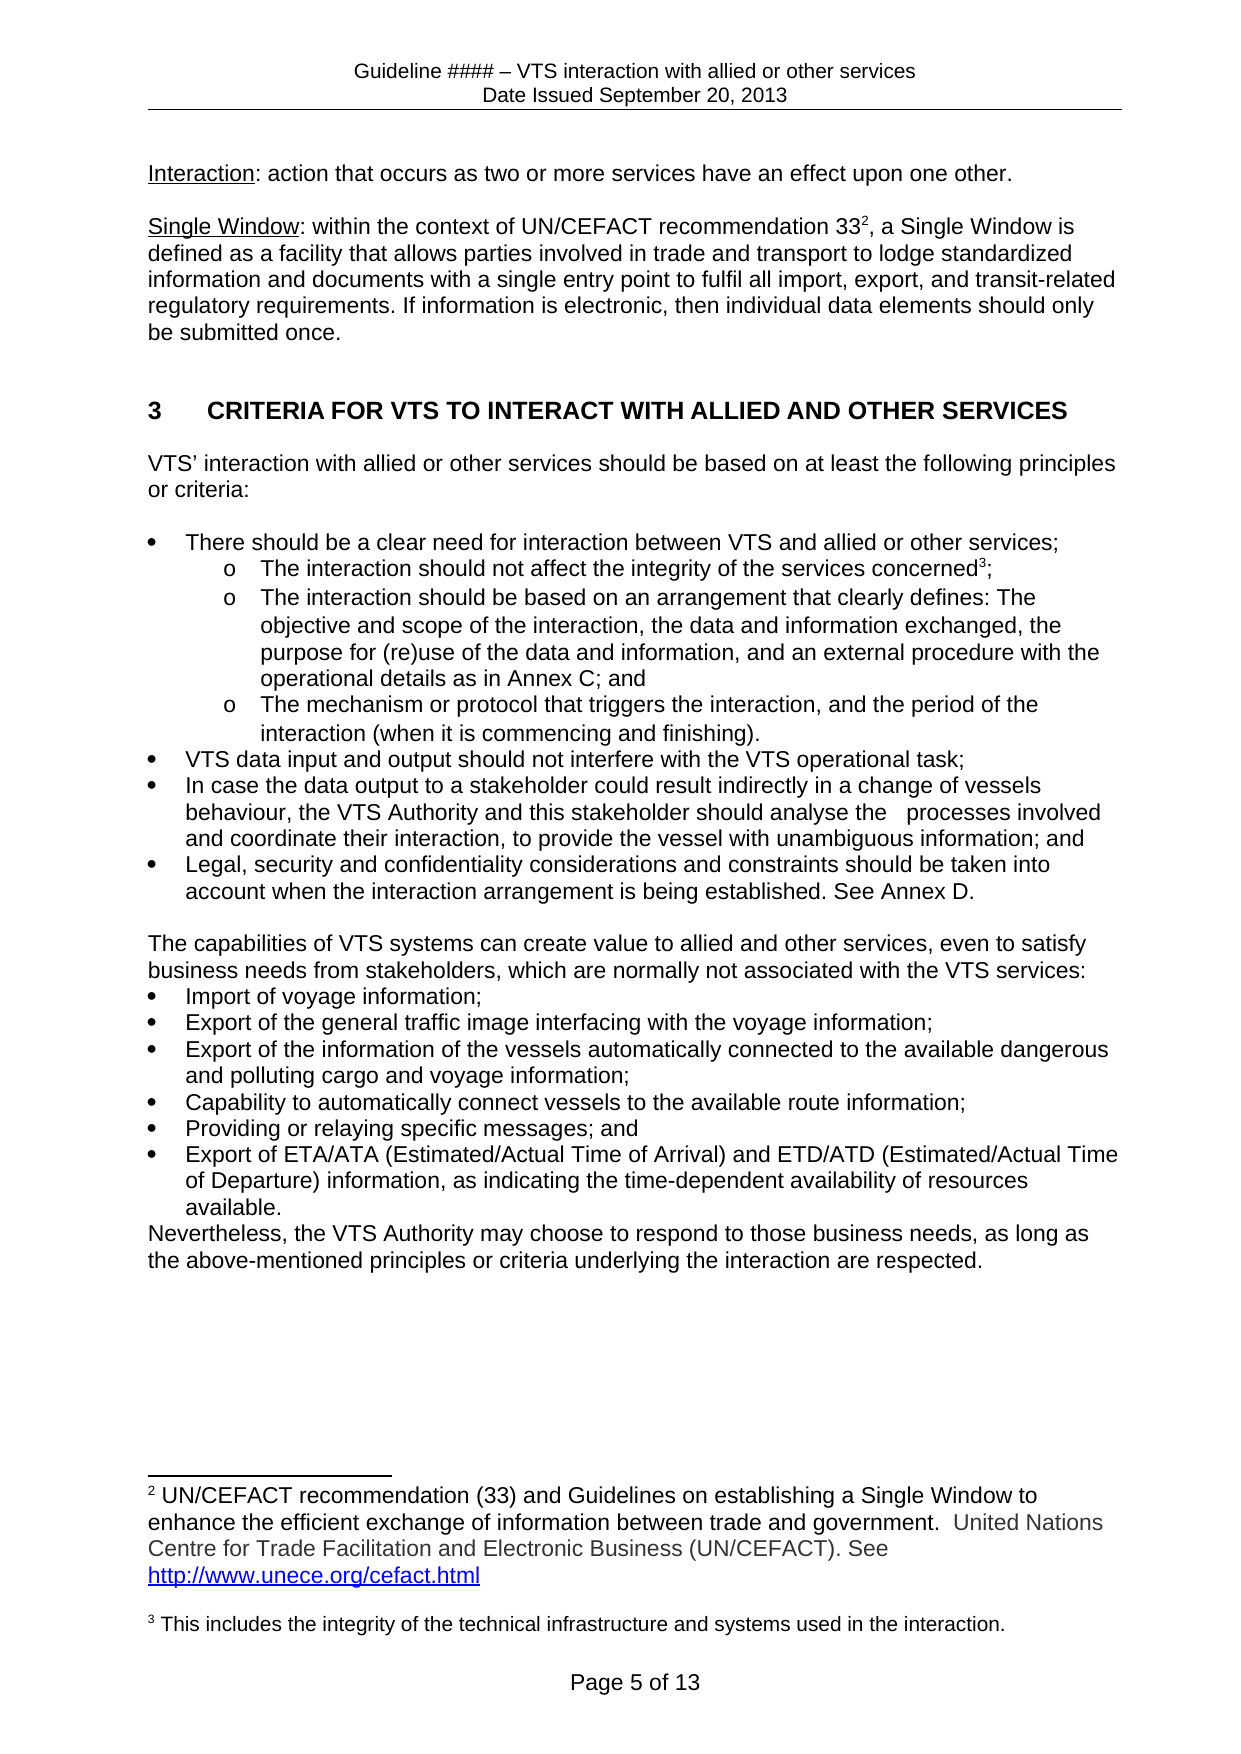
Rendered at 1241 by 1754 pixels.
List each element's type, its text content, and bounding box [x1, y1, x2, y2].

list Export of ETA/ATA (Estimated/Actual Time of Arrival) and ETD/ATD (Estimated/Actual Time of Departure) information, as indicating the time-dependent availability of resources available. [148, 1141, 1122, 1220]
list In case the data output to a stakeholder could result indirectly in a change of vessels behaviour, the VTS Authority and this stakeholder should analyse the processes involved and coordinate their interaction, to provide the vessel with unambiguous information; and [148, 772, 1122, 851]
text Interaction: action that occurs as two or more services have an effect upon one other. [148, 160, 1122, 187]
text Single Window: within the context of UN/CEFACT recommendation 33, a Single Window is defined as a facility that allows parties involved in trade and transport to lodge standardized information and documents with a single entry point to fulfil all import, export, and transit-related regulatory requirements. If information is electronic, then individual data elements should only be submitted once. [148, 213, 1122, 345]
list VTS data input and output should not interfere with the VTS operational task; [148, 746, 1122, 772]
list Capability to automatically connect vessels to the available route information; [148, 1088, 1122, 1115]
list Legal, security and confidentiality considerations and constraints should be taken into account when the interaction arrangement is being established. See Annex D. [148, 851, 1122, 904]
list The interaction should not affect the integrity of the services concerned; [223, 555, 1122, 584]
list The interaction should be based on an arrangement that clearly defines: The objective and scope of the interaction, the data and information exchanged, the purpose for (re)use of the data and information, and an external procedure with the operational details as in Annex C; and [223, 584, 1122, 691]
text Nevertheless, the VTS Authority may choose to respond to those business needs, as long as the above-mentioned principles or criteria underlying the interaction are respected. [148, 1220, 1122, 1273]
list The mechanism or protocol that triggers the interaction, and the period of the interaction (when it is commencing and finishing). [223, 691, 1122, 746]
list Export of the general traffic image interfacing with the voyage information; [148, 1009, 1122, 1036]
list Import of voyage information; [148, 983, 1122, 1009]
list Export of the information of the vessels automatically connected to the available dangerous and polluting cargo and voyage information; [148, 1036, 1122, 1088]
list Providing or relaying specific messages; and [148, 1115, 1122, 1141]
text The capabilities of VTS systems can create value to allied and other services, even to satisfy business needs from stakeholders, which are normally not associated with the VTS services: [148, 930, 1122, 983]
subtitle Criteria for VTS to interact with allied and other services [148, 396, 1122, 425]
list There should be a clear need for interaction between VTS and allied or other services; [148, 529, 1122, 555]
text VTS’ interaction with allied or other services should be based on at least the following principles or criteria: [148, 450, 1122, 503]
